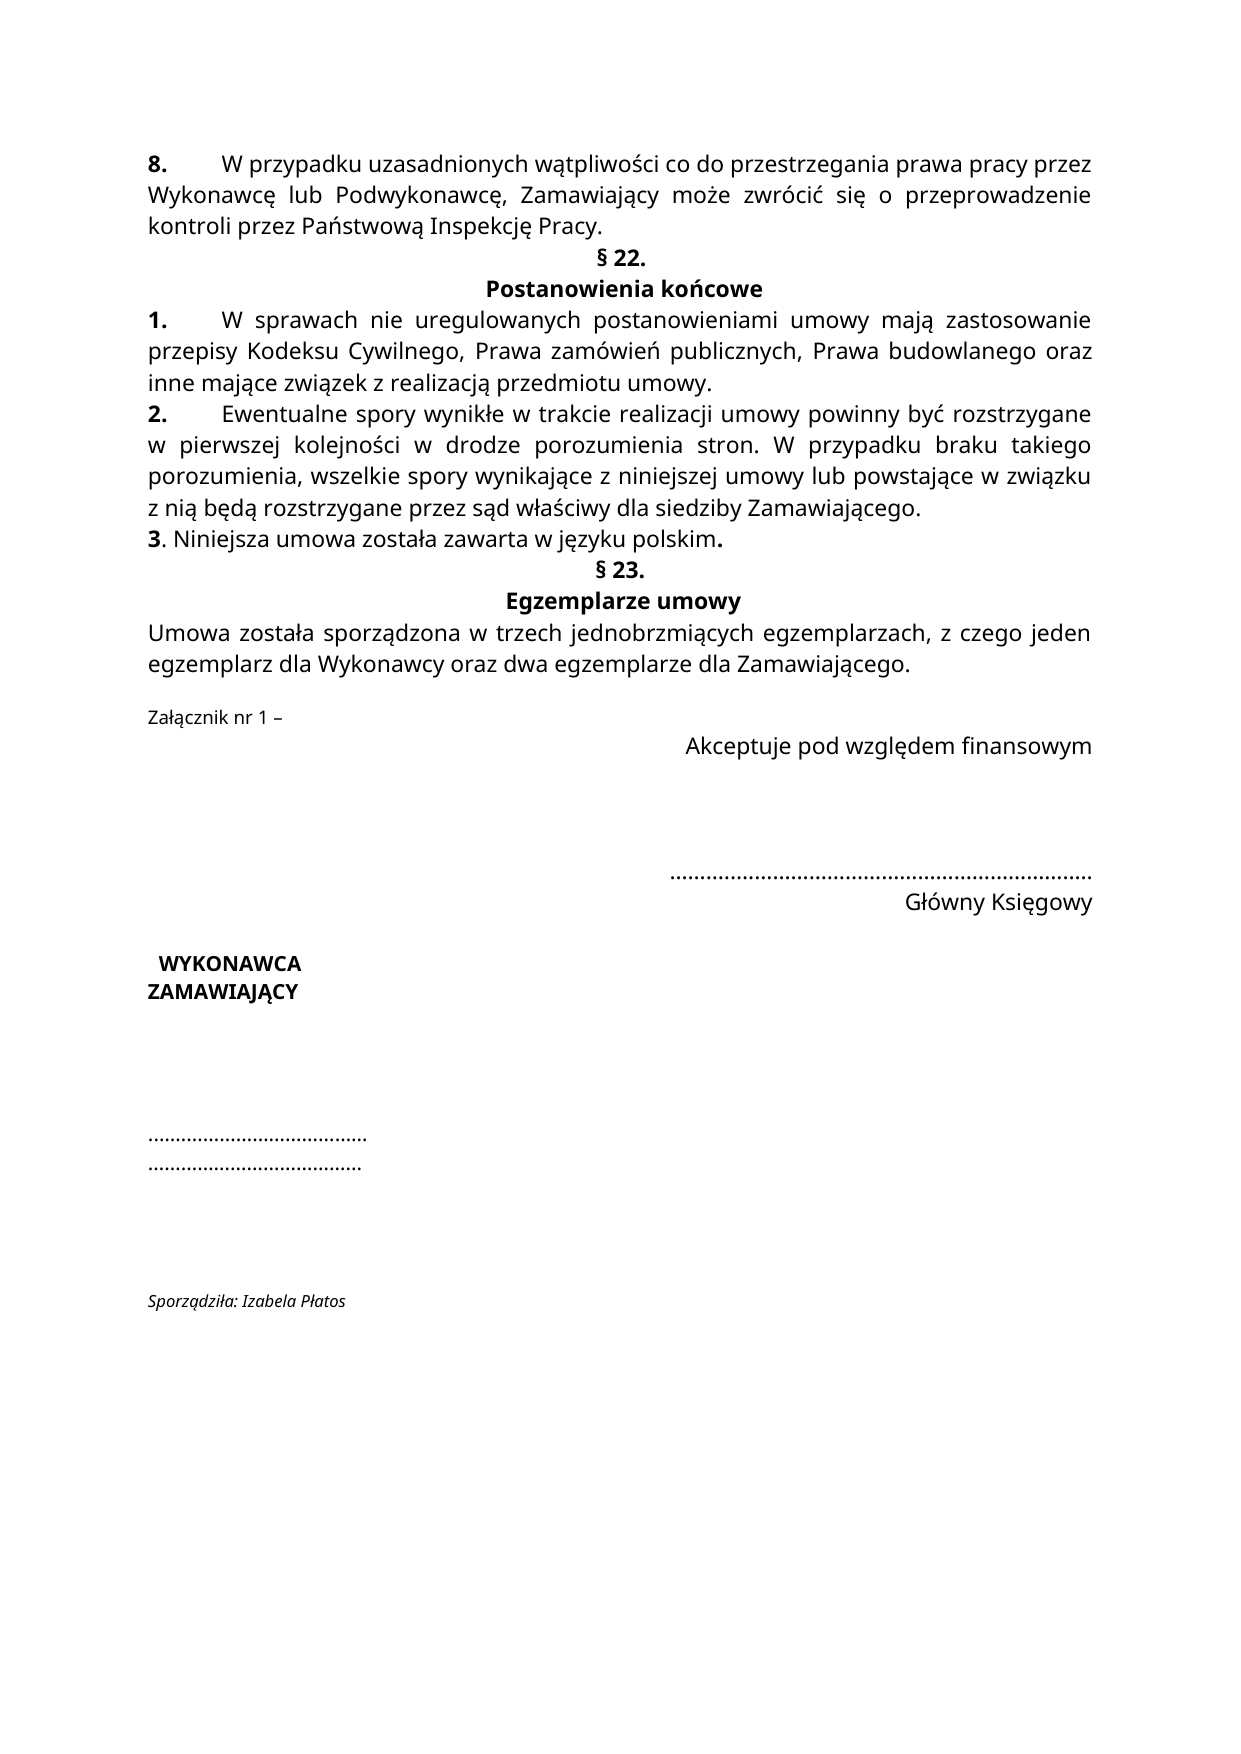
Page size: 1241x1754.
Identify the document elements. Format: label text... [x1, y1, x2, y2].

text § 22. [150, 241, 1092, 273]
text § 23. [148, 554, 1092, 585]
text Akceptuje pod względem finansowym [148, 730, 1092, 761]
text Załącznik nr 1 – [148, 704, 1092, 730]
text WYKONAWCA ZAMAWIAJĄCY [148, 949, 1092, 1006]
text .………………………………… ………………………………... [148, 1119, 1092, 1176]
text 3. Niniejsza umowa została zawarta w języku polskim. [148, 523, 1092, 554]
text Sporządziła: Izabela Płatos [148, 1290, 1092, 1313]
text ………..………………………………………………….. [148, 855, 1092, 886]
list Ewentualne spory wynikłe w trakcie realizacji umowy powinny być rozstrzygane w pierwszej kolejności w drodze porozumienia stron. W przypadku braku takiego porozumienia, wszelkie spory wynikające z niniejszej umowy lub powstające w związku z nią będą rozstrzygane przez sąd właściwy dla siedziby Zamawiającego. [148, 398, 1092, 523]
text Główny Księgowy [148, 886, 1092, 917]
list W sprawach nie uregulowanych postanowieniami umowy mają zastosowanie przepisy Kodeksu Cywilnego, Prawa zamówień publicznych, Prawa budowlanego oraz inne mające związek z realizacją przedmiotu umowy. [148, 304, 1092, 398]
list W przypadku uzasadnionych wątpliwości co do przestrzegania prawa pracy przez Wykonawcę lub Podwykonawcę, Zamawiający może zwrócić się o przeprowadzenie kontroli przez Państwową Inspekcję Pracy. [148, 148, 1092, 241]
text Egzemplarze umowy [148, 585, 1092, 616]
text Postanowienia końcowe [150, 273, 1092, 304]
text Umowa została sporządzona w trzech jednobrzmiących egzemplarzach, z czego jeden egzemplarz dla Wykonawcy oraz dwa egzemplarze dla Zamawiającego. [148, 616, 1092, 679]
